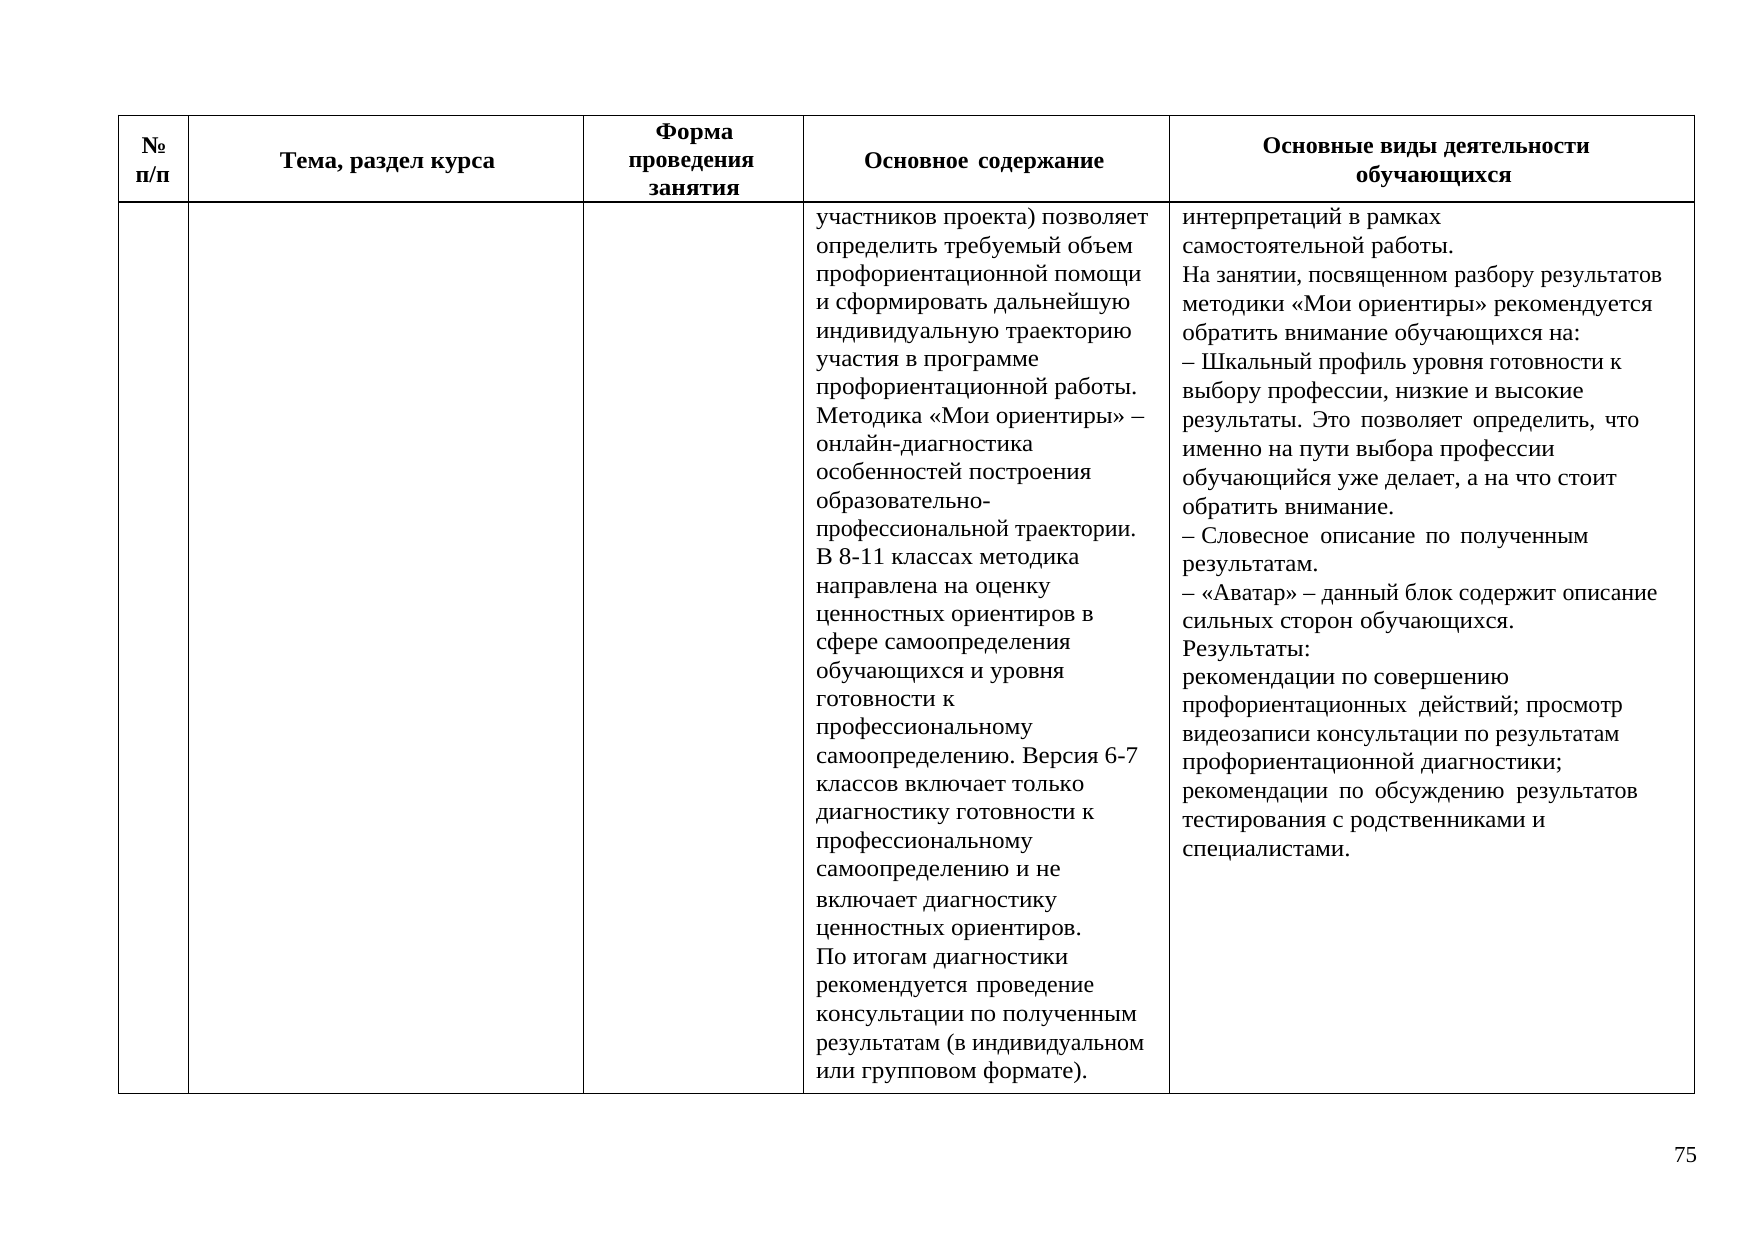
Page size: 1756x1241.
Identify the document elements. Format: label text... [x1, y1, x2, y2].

table_cell [584, 203, 803, 1093]
table_header № п/п [119, 116, 188, 201]
table_cell участников проекта) позволяет определить требуемый объем профориентационной помощи и сформировать дальнейшую индивидуальную траекторию участия в программе профориентационной работы. Методика «Мои ориентиры» – онлайн-диагностика особенностей построения образовательно- профессиональной траектории. В 8-11 классах методика направлена на оценку ценностных ориентиров в сфере самоопределения обучающихся и уровня готовности к профессиональному самоопределению. Версия 6-7 классов включает только диагностику готовности к профессиональному самоопределению и не включает диагностику ценностных ориентиров. По итогам диагностики рекомендуется проведение консультации по полученным результатам (в индивидуальном или групповом формате). [804, 203, 1169, 1093]
table_header Форма проведения занятия [584, 116, 803, 201]
table_cell [189, 203, 583, 1093]
table_header Основные виды деятельности обучающихся [1170, 116, 1694, 201]
table_cell [119, 203, 188, 1093]
table_header Основное содержание [804, 116, 1169, 201]
table_header Тема, раздел курса [189, 116, 583, 201]
table_cell интерпретаций в рамках самостоятельной работы. На занятии, посвященном разбору результатов методики «Мои ориентиры» рекомендуется обратить внимание обучающихся на: Шкальный профиль уровня готовности к выбору профессии, низкие и высокие результаты. Это позволяет определить, что именно на пути выбора профессии обучающийся уже делает, а на что стоит обратить внимание. Словесное описание по полученным результатам. «Аватар» – данный блок содержит описание сильных сторон обучающихся. Результаты: рекомендации по совершению профориентационных действий; просмотр видеозаписи консультации по результатам профориентационной диагностики; рекомендации по обсуждению результатов тестирования с родственниками и специалистами. [1170, 203, 1694, 1093]
